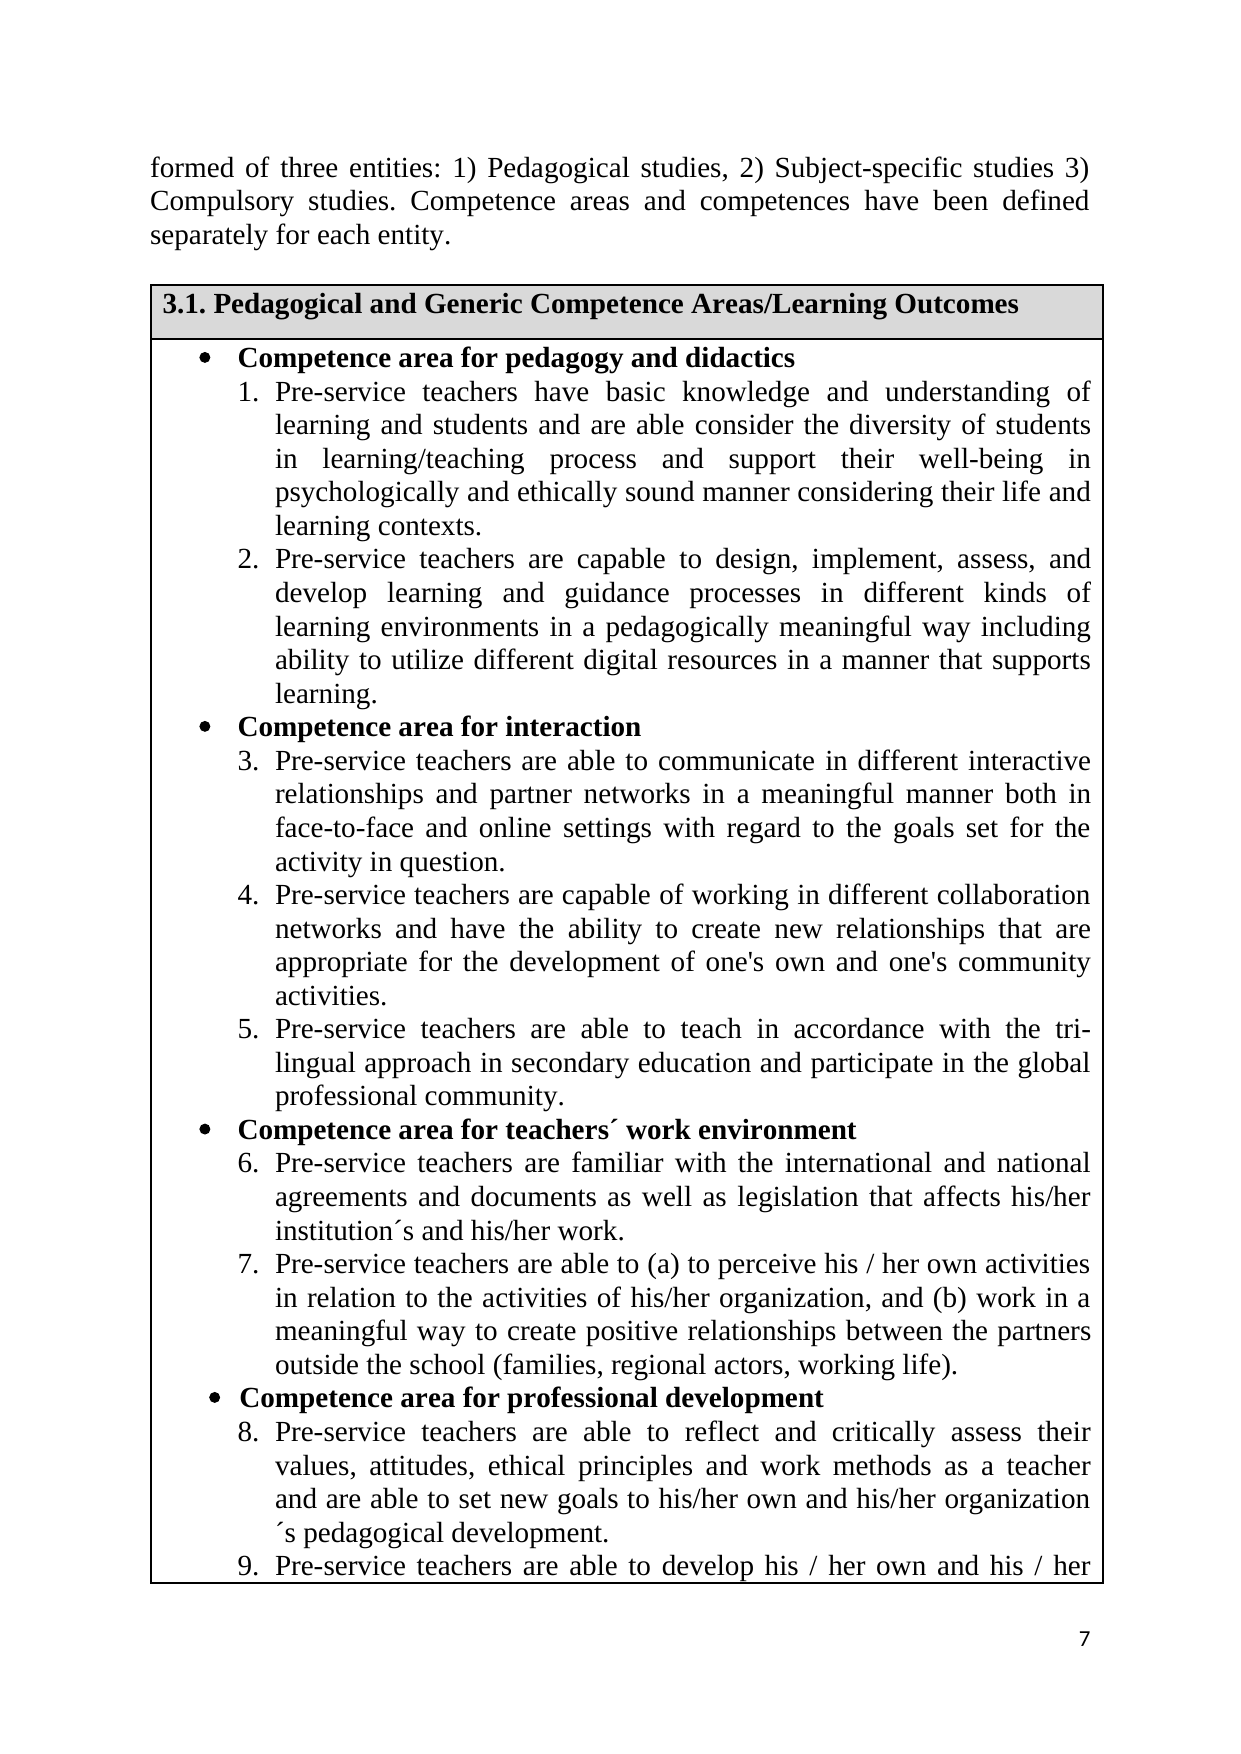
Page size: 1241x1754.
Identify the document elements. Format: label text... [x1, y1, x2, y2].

table_header 3.1. Pedagogical and Generic Competence Areas/Learning Outcomes [152, 286, 1102, 338]
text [150, 150, 1090, 251]
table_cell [152, 340, 1102, 1582]
